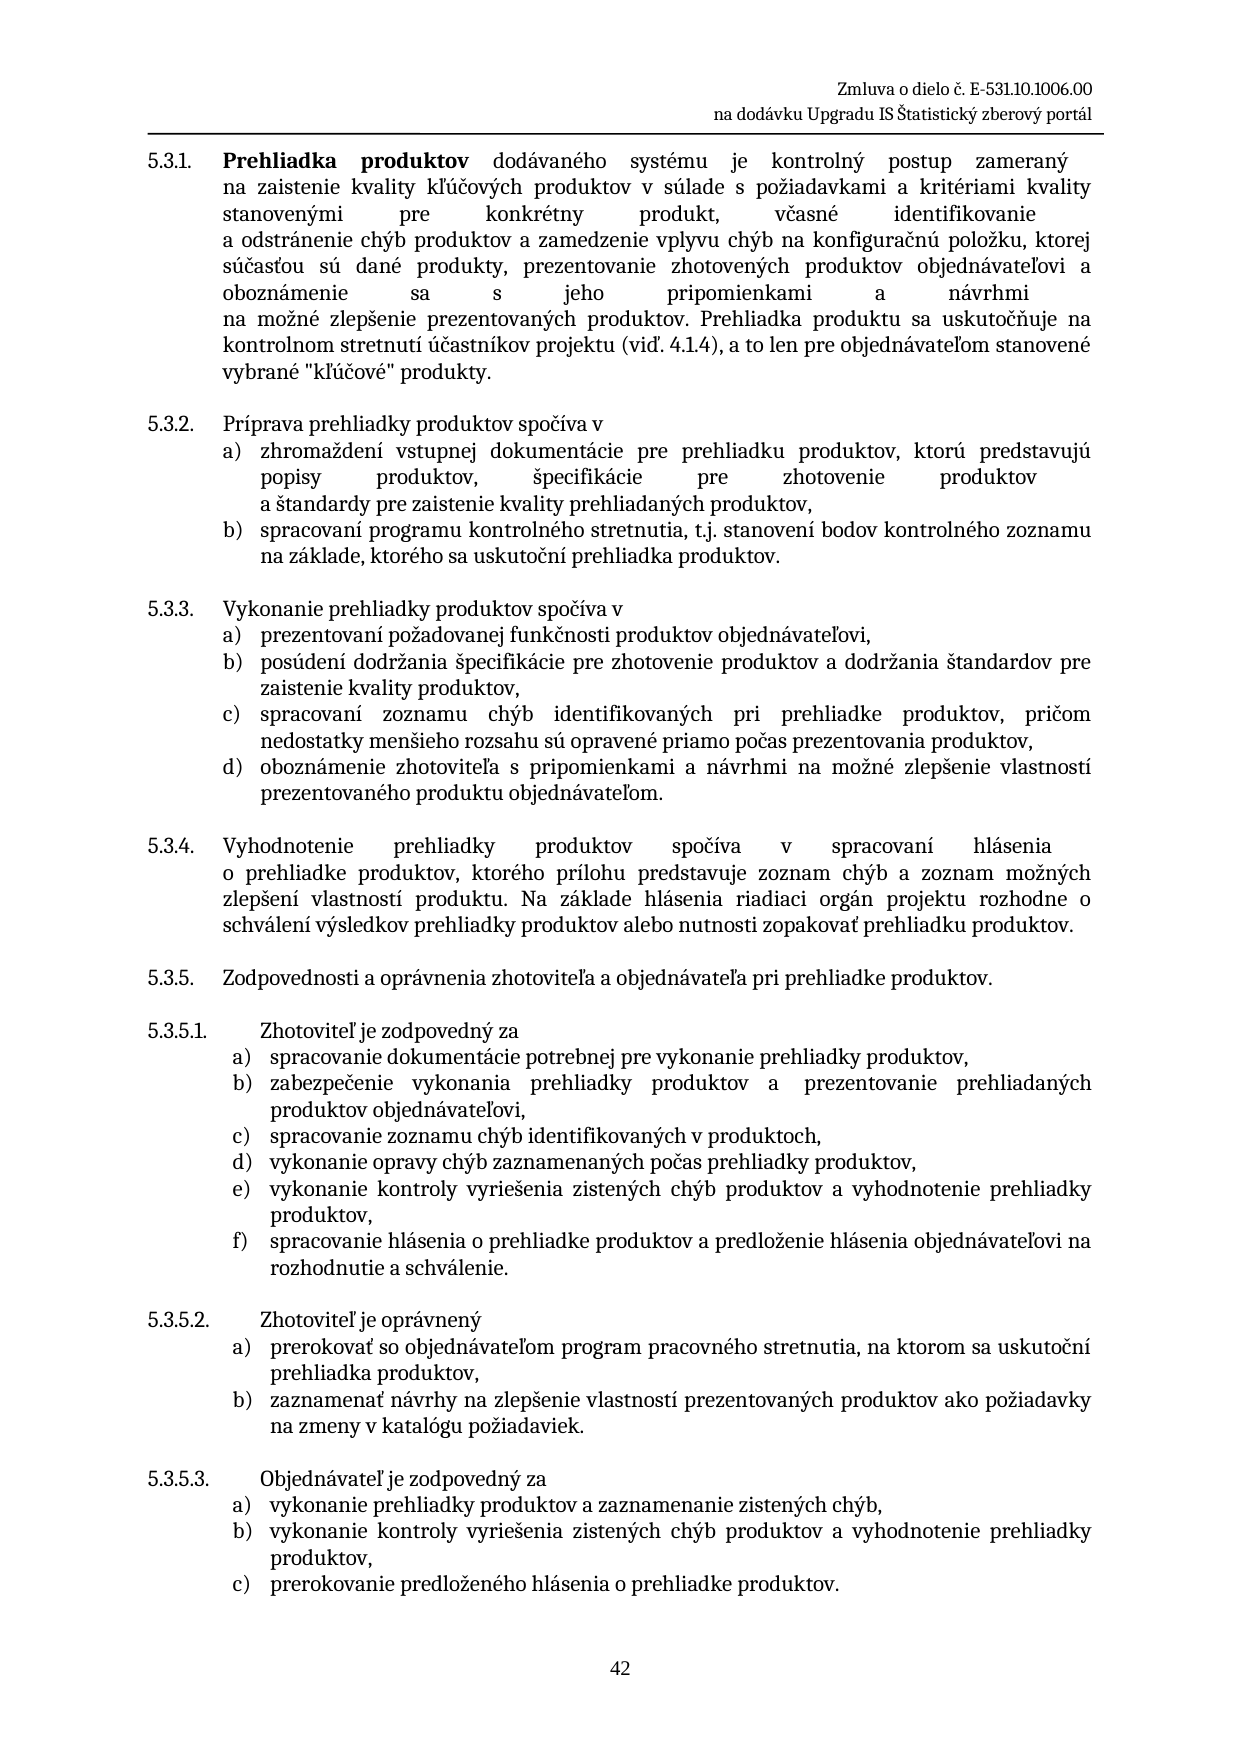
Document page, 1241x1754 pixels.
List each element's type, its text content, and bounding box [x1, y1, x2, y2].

list vykonanie prehliadky produktov a zaznamenanie zistených chýb, [232, 1492, 1092, 1518]
list prezentovaní požadovanej funkčnosti produktov objednávateľovi, [223, 622, 1092, 648]
list spracovanie zoznamu chýb identifikovaných v produktoch, [232, 1123, 1092, 1149]
list zhromaždení vstupnej dokumentácie pre prehliadku produktov, ktorú predstavujú popisy produktov, špecifikácie pre zhotovenie produktov a štandardy pre zaistenie kvality prehliadaných produktov, [223, 438, 1092, 517]
list vykonanie kontroly vyriešenia zistených chýb produktov a vyhodnotenie prehliadky produktov, [232, 1518, 1092, 1571]
list zaznamenať návrhy na zlepšenie vlastností prezentovaných produktov ako požiadavky na zmeny v katalógu požiadaviek. [232, 1386, 1092, 1439]
list spracovanie dokumentácie potrebnej pre vykonanie prehliadky produktov, [232, 1044, 1092, 1070]
list spracovanie hlásenia o prehliadke produktov a predloženie hlásenia objednávateľovi na rozhodnutie a schválenie. [232, 1228, 1092, 1281]
list Zodpovednosti a oprávnenia zhotoviteľa a objednávateľa pri prehliadke produktov. [148, 965, 1092, 991]
list vykonanie opravy chýb zaznamenaných počas prehliadky produktov, [232, 1149, 1092, 1176]
list Zhotoviteľ je oprávnený [148, 1307, 1092, 1334]
list zabezpečenie vykonania prehliadky produktov a prezentovanie prehliadaných produktov objednávateľovi, [232, 1070, 1092, 1123]
list Vykonanie prehliadky produktov spočíva v [148, 596, 1092, 622]
list Objednávateľ je zodpovedný za [148, 1465, 1092, 1492]
list Príprava prehliadky produktov spočíva v [148, 411, 1092, 438]
list spracovaní zoznamu chýb identifikovaných pri prehliadke produktov, pričom nedostatky menšieho rozsahu sú opravené priamo počas prezentovania produktov, [223, 701, 1092, 754]
list Zhotoviteľ je zodpovedný za [148, 1017, 1092, 1044]
list prerokovať so objednávateľom program pracovného stretnutia, na ktorom sa uskutoční prehliadka produktov, [232, 1334, 1092, 1386]
list Prehliadka produktov dodávaného systému je kontrolný postup zameraný na zaistenie kvality kľúčových produktov v súlade s požiadavkami a kritériami kvality stanovenými pre konkrétny produkt, včasné identifikovanie a odstránenie chýb produktov a zamedzenie vplyvu chýb na konfiguračnú položku, ktorej súčasťou sú dané produkty, prezentovanie zhotovených produktov objednávateľovi a oboznámenie sa s jeho pripomienkami a návrhmi na možné zlepšenie prezentovaných produktov. Prehliadka produktu sa uskutočňuje na kontrolnom stretnutí účastníkov projektu (viď. 4.1.4), a to len pre objednávateľom stanovené vybrané "kľúčové" produkty. [148, 148, 1092, 385]
list vykonanie kontroly vyriešenia zistených chýb produktov a vyhodnotenie prehliadky produktov, [232, 1176, 1092, 1228]
list prerokovanie predloženého hlásenia o prehliadke produktov. [232, 1571, 1092, 1597]
list Vyhodnotenie prehliadky produktov spočíva v spracovaní hlásenia o prehliadke produktov, ktorého prílohu predstavuje zoznam chýb a zoznam možných zlepšení vlastností produktu. Na základe hlásenia riadiaci orgán projektu rozhodne o schválení výsledkov prehliadky produktov alebo nutnosti zopakovať prehliadku produktov. [148, 833, 1092, 938]
list oboznámenie zhotoviteľa s pripomienkami a návrhmi na možné zlepšenie vlastností prezentovaného produktu objednávateľom. [223, 754, 1092, 807]
list spracovaní programu kontrolného stretnutia, t.j. stanovení bodov kontrolného zoznamu na základe, ktorého sa uskutoční prehliadka produktov. [223, 517, 1092, 569]
list posúdení dodržania špecifikácie pre zhotovenie produktov a dodržania štandardov pre zaistenie kvality produktov, [223, 648, 1092, 701]
